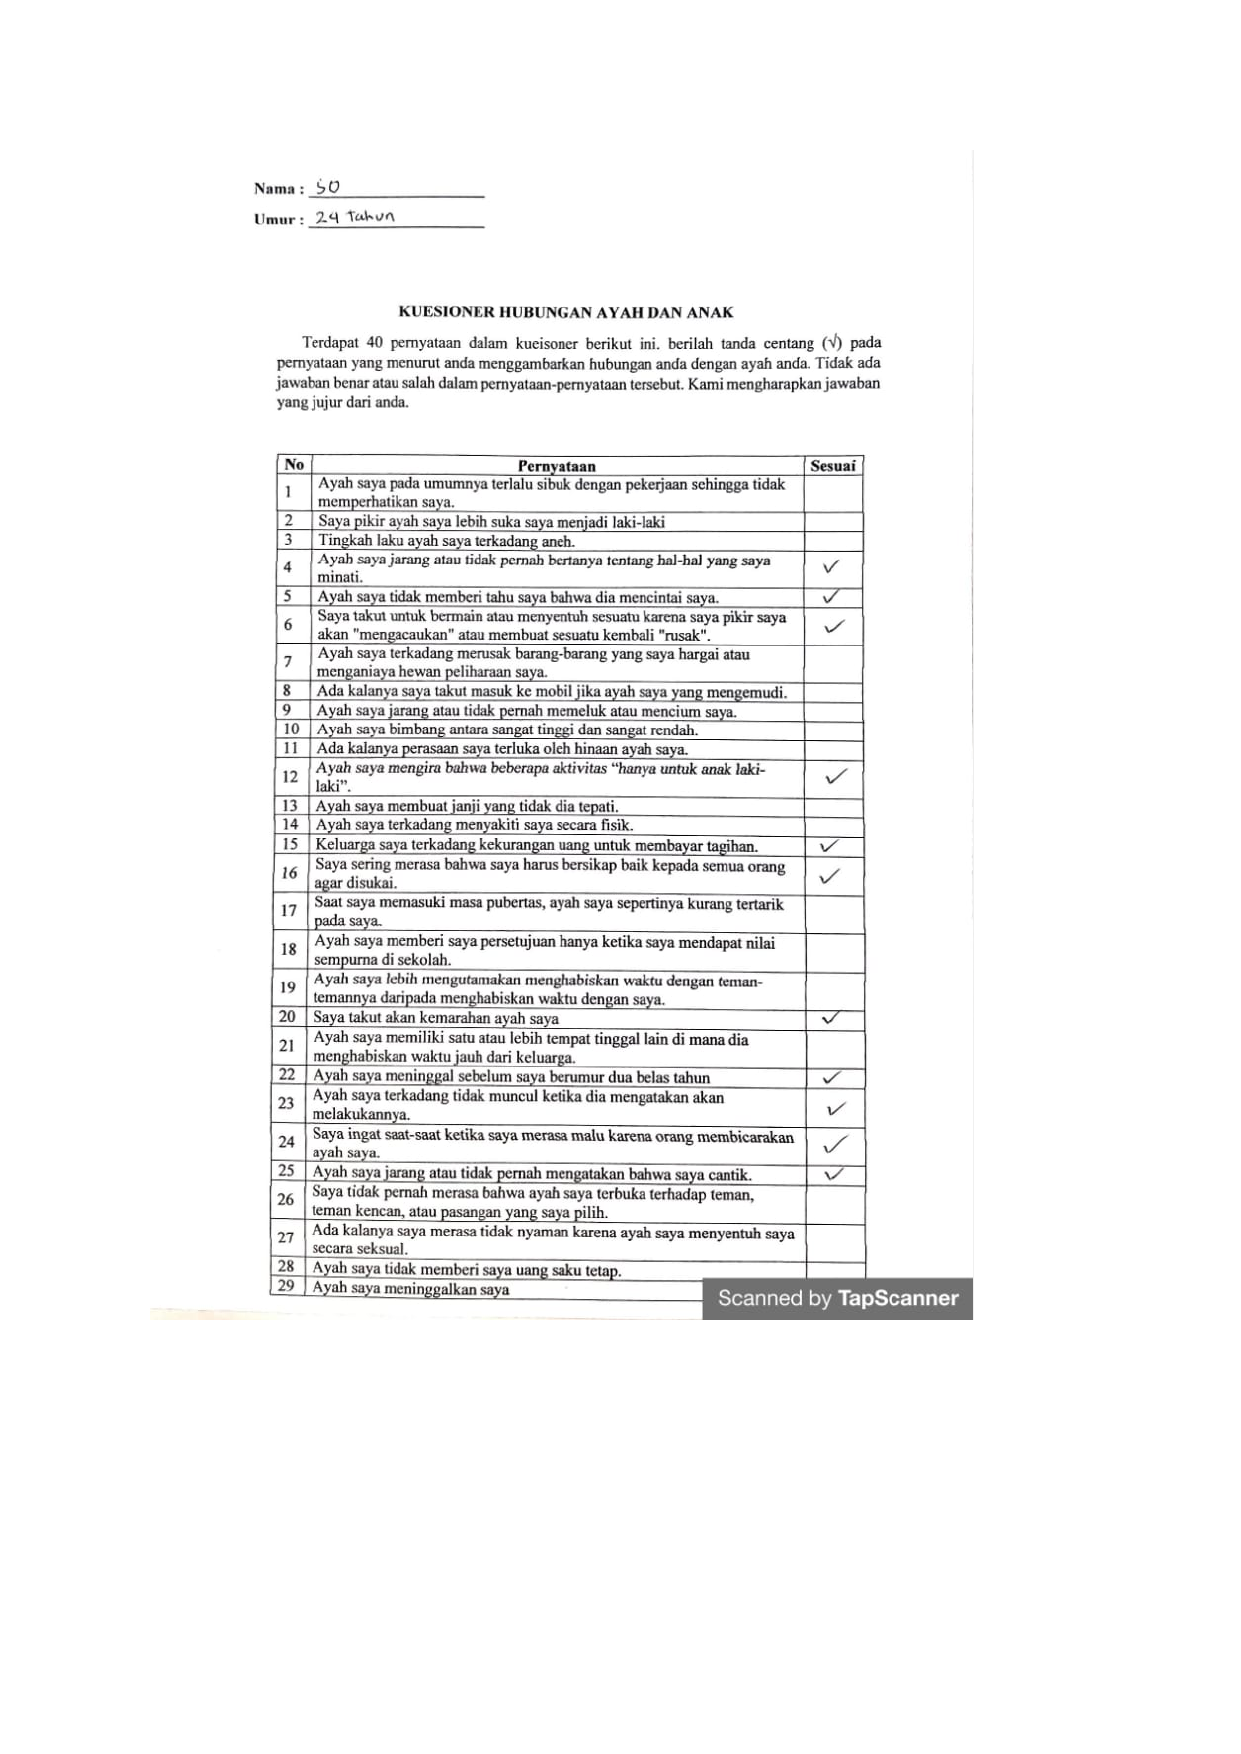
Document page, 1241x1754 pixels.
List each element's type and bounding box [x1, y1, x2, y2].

picture [150, 150, 974, 1320]
